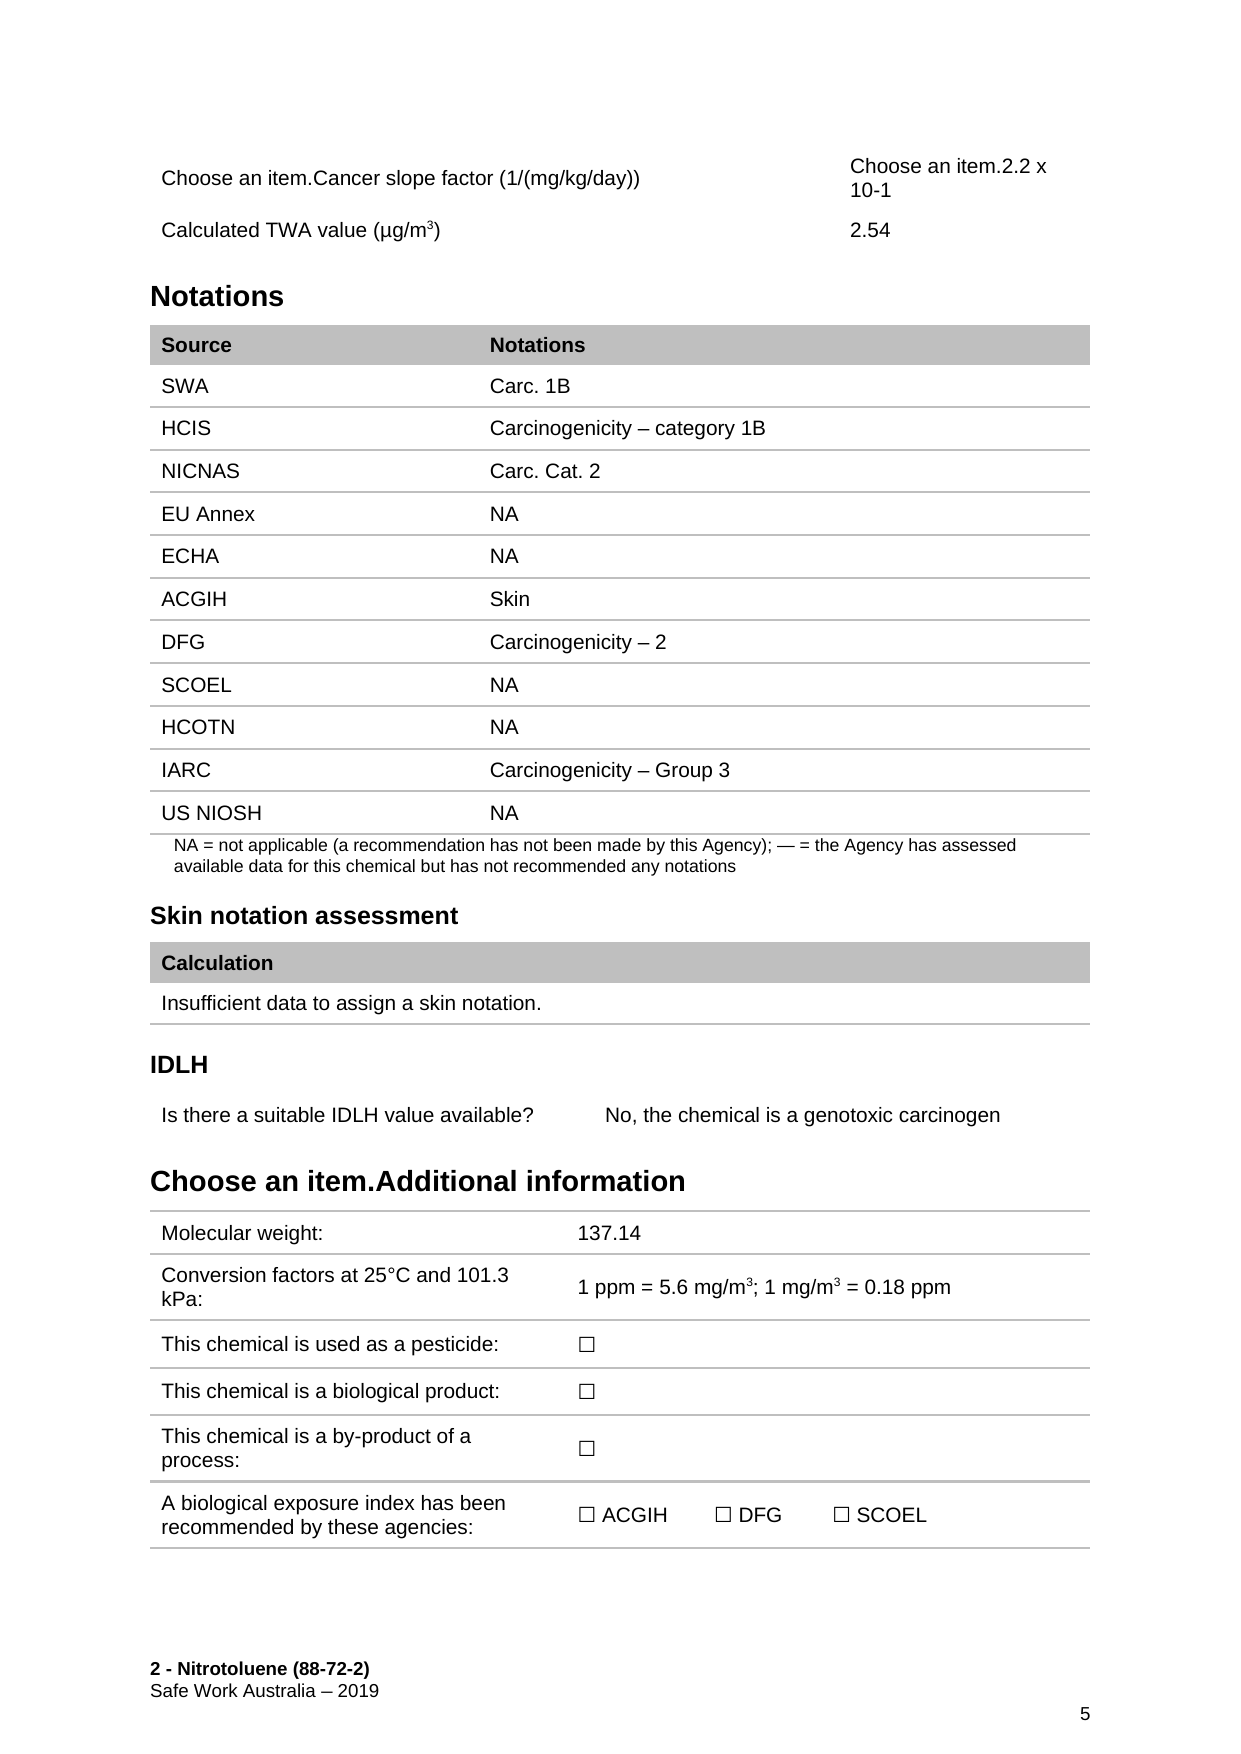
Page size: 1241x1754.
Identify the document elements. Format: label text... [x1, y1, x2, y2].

subtitle IDLH [150, 1050, 1090, 1079]
table_cell HCIS [150, 408, 478, 448]
table_cell ACGIH DFG SCOEL [566, 1483, 1090, 1547]
table_cell Conversion factors at 25°C and 101.3 kPa: [150, 1255, 566, 1319]
table_header Source [150, 327, 478, 363]
table_cell DFG [150, 621, 478, 662]
table_cell ACGIH [150, 579, 478, 619]
table_cell Carcinogenicity – category 1B [478, 408, 1090, 448]
table_cell Insufficient data to assign a skin notation. [150, 983, 1090, 1023]
table_cell NICNAS [150, 451, 478, 491]
table_cell Calculated TWA value (µg/m3) [150, 206, 839, 253]
table_header Is there a suitable IDLH value available? [150, 1092, 594, 1139]
table_cell US NIOSH [150, 792, 478, 833]
table_cell NA [478, 707, 1090, 747]
table_cell This chemical is a biological product: [150, 1369, 566, 1414]
table_header Molecular weight: [150, 1212, 566, 1253]
table_header Calculation [150, 944, 1090, 981]
table_cell Carc. Cat. 2 [478, 451, 1090, 491]
table_cell A biological exposure index has been recommended by these agencies: [150, 1483, 566, 1547]
subtitle Skin notation assessment [150, 901, 1090, 929]
table_cell Carcinogenicity – 2 [478, 621, 1090, 662]
table_cell NA [478, 792, 1090, 833]
table_header Notations [478, 327, 1090, 363]
table_cell Skin [478, 579, 1090, 619]
table_cell NA [478, 493, 1090, 534]
table_cell Carcinogenicity – Group 3 [478, 750, 1090, 790]
table_cell ECHA [150, 536, 478, 577]
table_cell SWA [150, 365, 478, 406]
table_cell SCOEL [150, 664, 478, 705]
subtitle Notations [150, 278, 1090, 312]
table_cell IARC [150, 750, 478, 790]
table_cell EU Annex [150, 493, 478, 534]
text NA = not applicable (a recommendation has not been made by this Agency); — = the Agency has assessed available data for this chemical but has not recommended any notations [174, 835, 1090, 876]
table_cell 2.54 [839, 206, 1090, 253]
table_cell HCOTN [150, 707, 478, 747]
table_cell NA [478, 664, 1090, 705]
subtitle Additional information [150, 1164, 1090, 1197]
table_cell Carc. 1B [478, 365, 1090, 406]
table_cell 1 ppm = mg/m3; 1 mg/m3 = ppm [566, 1255, 1090, 1319]
table_cell NA [478, 536, 1090, 577]
table_cell This chemical is used as a pesticide: [150, 1321, 566, 1367]
table_cell This chemical is a by-product of a process: [150, 1416, 566, 1480]
